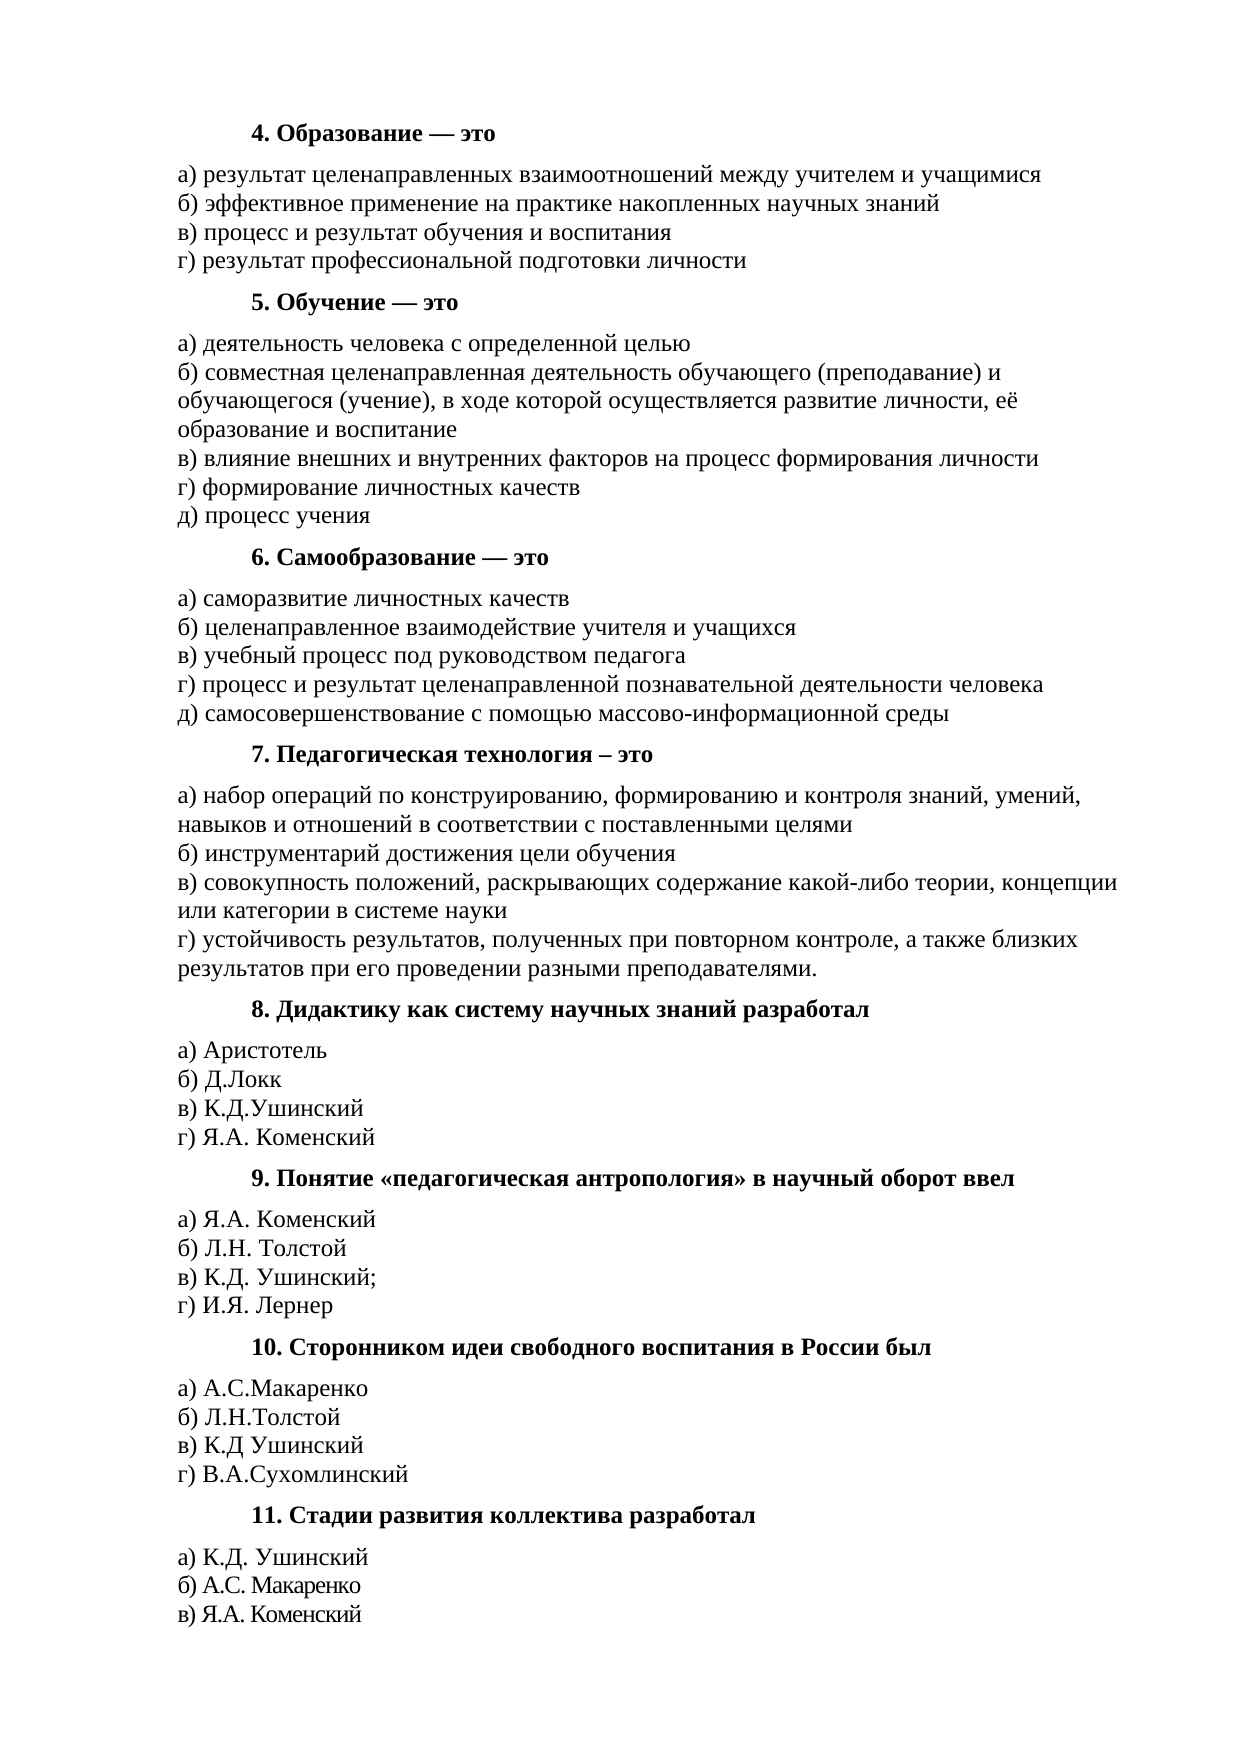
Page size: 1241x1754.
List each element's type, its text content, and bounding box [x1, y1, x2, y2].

text а) саморазвитие личностных качеств [177, 583, 1152, 612]
text а) набор операций по конструированию, формированию и контроля знаний, умений, навыков и отношений в соответствии с поставленными целями [177, 781, 1152, 838]
text а) результат целенаправленных взаимоотношений между учителем и учащимися [177, 159, 1152, 188]
text а) деятельность человека с определенной целью [177, 328, 1152, 357]
text в) учебный процесс под руководством педагога [177, 641, 1152, 669]
text в) процесс и результат обучения и воспитания [177, 217, 1152, 246]
text 8. Дидактику как систему научных знаний разработал [177, 994, 1152, 1023]
text г) И.Я. Лернер [177, 1291, 1152, 1319]
text в) Я.А. Коменский [177, 1599, 1152, 1628]
text б) целенаправленное взаимодействие учителя и учащихся [177, 612, 1152, 641]
text в) К.Д. Ушинский; [177, 1262, 1152, 1291]
text г) В.А.Сухомлинский [177, 1459, 1152, 1488]
text 9. Понятие «педагогическая антропология» в научный оборот ввел [177, 1163, 1152, 1192]
text в) К.Д Ушинский [177, 1431, 1152, 1459]
text 5. Обучение — это [177, 287, 1152, 316]
text г) устойчивость результатов, полученных при повторном контроле, а также близких результатов при его проведении разными преподавателями. [177, 924, 1152, 982]
text б) Д.Локк в) К.Д.Ушинский г) Я.А. Коменский [177, 1064, 1152, 1151]
text г) процесс и результат целенаправленной познавательной деятельности человека [177, 669, 1152, 698]
text б) Л.Н. Толстой [177, 1233, 1152, 1262]
text а) Я.А. Коменский [177, 1204, 1152, 1233]
text 4. Образование — это [177, 118, 1152, 147]
text г) формирование личностных качеств [177, 472, 1152, 501]
text а) Аристотель [177, 1036, 1152, 1064]
text б) Л.Н.Толстой [177, 1402, 1152, 1431]
text в) совокупность положений, раскрывающих содержание какой-либо теории, концепции или категории в системе науки [177, 867, 1152, 924]
text в) влияние внешних и внутренних факторов на процесс формирования личности [177, 443, 1152, 472]
text 11. Стадии развития коллектива разработал [177, 1501, 1152, 1529]
text б) эффективное применение на практике накопленных научных знаний [177, 188, 1152, 217]
text б) инструментарий достижения цели обучения [177, 838, 1152, 867]
text 10. Сторонником идеи свободного воспитания в России был [177, 1332, 1152, 1361]
text д) процесс учения [177, 501, 1152, 529]
text 7. Педагогическая технология – это [177, 739, 1152, 768]
text г) результат профессиональной подготовки личности [177, 246, 1152, 274]
text б) совместная целенаправленная деятельность обучающего (преподавание) и обучающегося (учение), в ходе которой осуществляется развитие личности, её образование и воспитание [177, 357, 1152, 443]
text д) самосовершенствование с помощью массово-информационной среды [177, 698, 1152, 727]
text а) К.Д. Ушинский [177, 1542, 1152, 1571]
text а) А.С.Макаренко [177, 1373, 1152, 1402]
text 6. Самообразование — это [177, 542, 1152, 571]
text б) А.С. Макаренко [177, 1571, 1152, 1599]
